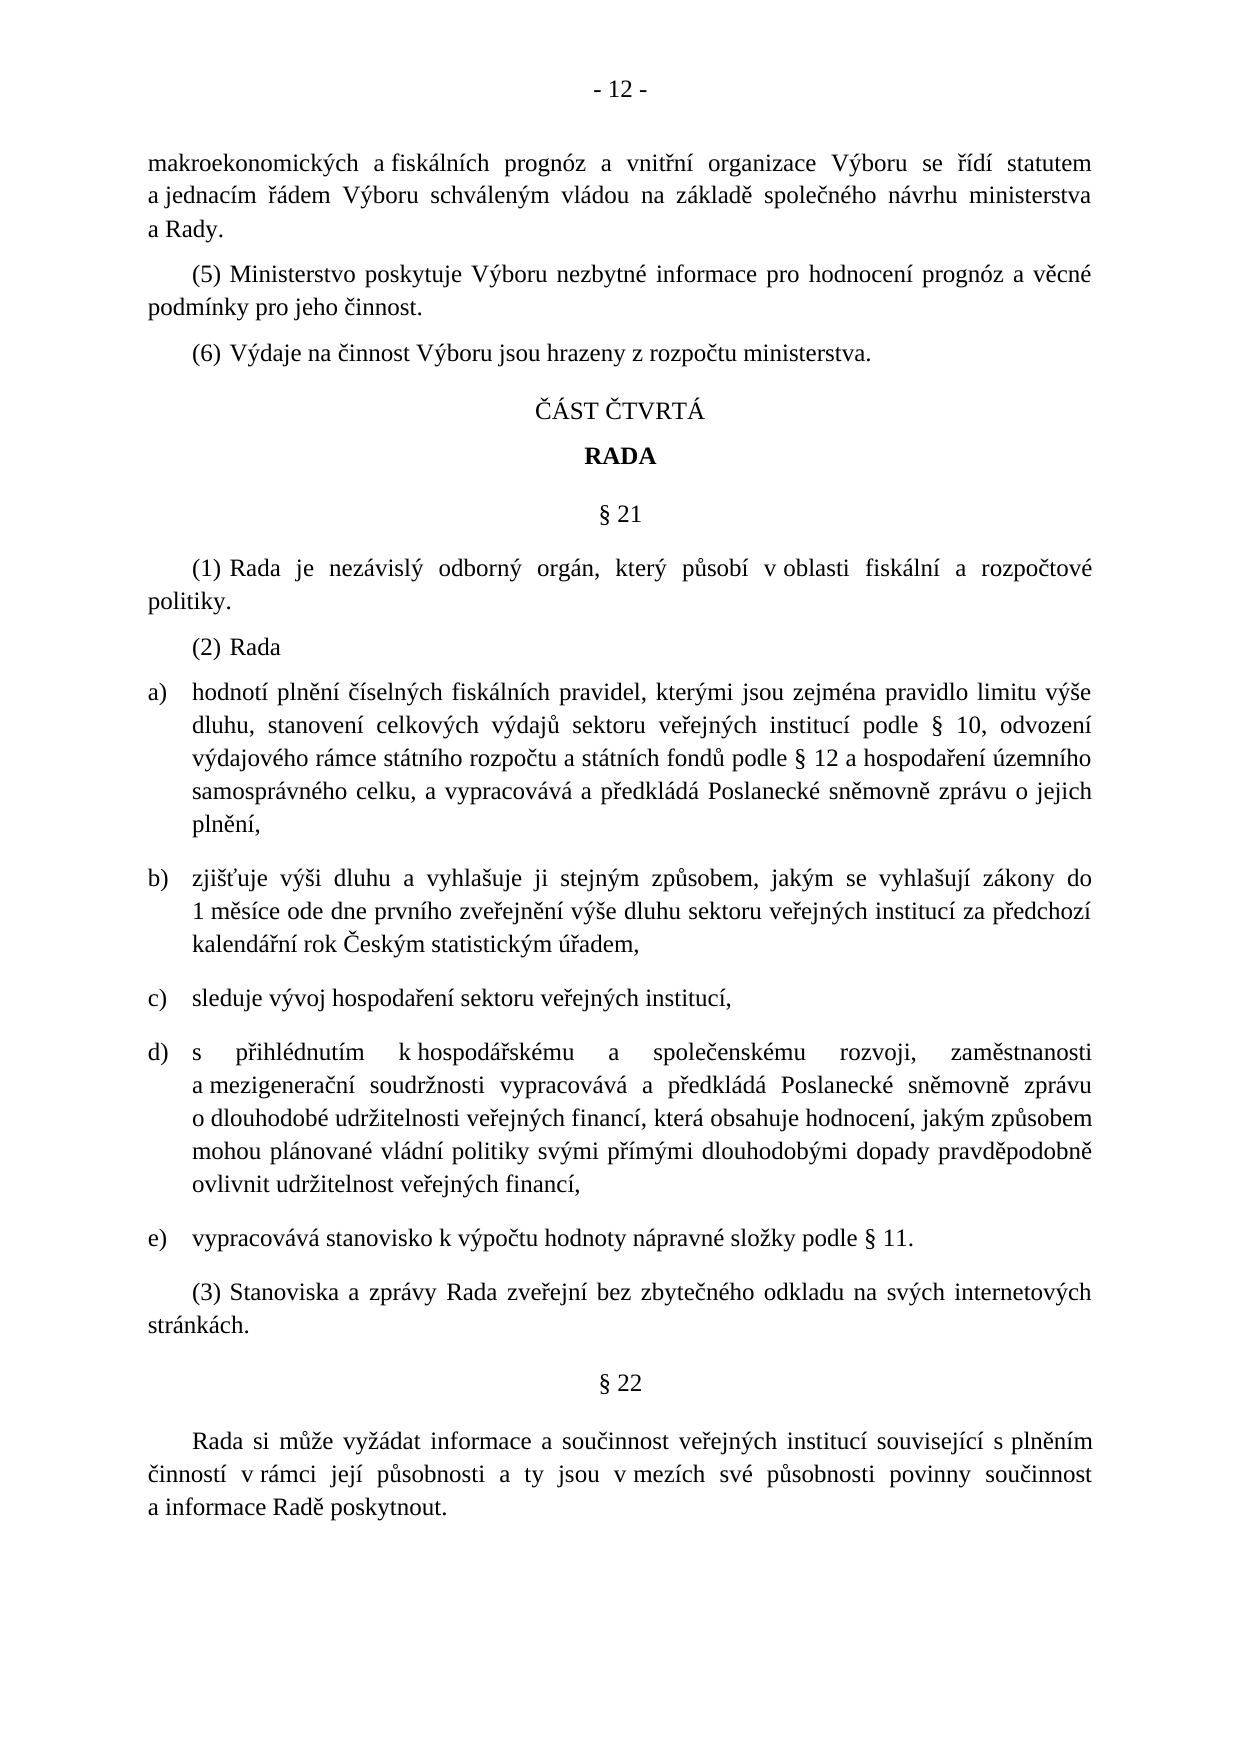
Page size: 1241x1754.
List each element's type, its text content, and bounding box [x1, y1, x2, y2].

text vypracovává stanovisko k výpočtu hodnoty nápravné složky podle § 11. [148, 1223, 1093, 1252]
text ČÁST ČTVRTÁ [148, 396, 1093, 424]
text Rada si může vyžádat informace a součinnost veřejných institucí související s plněním činností v rámci její působnosti a ty jsou v mezích své působnosti povinny součinnost a informace Radě poskytnout. [148, 1426, 1093, 1521]
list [148, 148, 1093, 242]
text Rada [148, 632, 1093, 660]
text s přihlédnutím k hospodářskému a společenskému rozvoji, zaměstnanosti a mezigenerační soudržnosti vypracovává a předkládá Poslanecké sněmovně zprávu o dlouhodobé udržitelnosti veřejných financí, která obsahuje hodnocení, jakým způsobem mohou plánované vládní politiky svými přímými dlouhodobými dopady pravděpodobně ovlivnit udržitelnost veřejných financí, [148, 1037, 1093, 1198]
text § 22 [148, 1368, 1093, 1396]
text Stanoviska a zprávy Rada zveřejní bez zbytečného odkladu na svých internetových stránkách. [148, 1277, 1093, 1338]
text zjišťuje výši dluhu a vyhlašuje ji stejným způsobem, jakým se vyhlašují zákony do 1 měsíce ode dne prvního zveřejnění výše dluhu sektoru veřejných institucí za předchozí kalendářní rok Českým statistickým úřadem, [148, 863, 1093, 958]
list Výdaje na činnost Výboru jsou hrazeny z rozpočtu ministerstva. [148, 338, 1093, 366]
text § 21 [148, 499, 1093, 528]
text hodnotí plnění číselných fiskálních pravidel, kterými jsou zejména pravidlo limitu výše dluhu, stanovení celkových výdajů sektoru veřejných institucí podle § 10, odvození výdajového rámce státního rozpočtu a státních fondů podle § 12 a hospodaření územního samosprávného celku, a vypracovává a předkládá Poslanecké sněmovně zprávu o jejich plnění, [148, 677, 1093, 838]
list Ministerstvo poskytuje Výboru nezbytné informace pro hodnocení prognóz a věcné podmínky pro jeho činnost. [148, 259, 1093, 321]
list Rada je nezávislý odborný orgán, který působí v oblasti fiskální a rozpočtové politiky. [148, 553, 1093, 615]
text RADA [148, 441, 1093, 470]
text sleduje vývoj hospodaření sektoru veřejných institucí, [148, 983, 1093, 1012]
